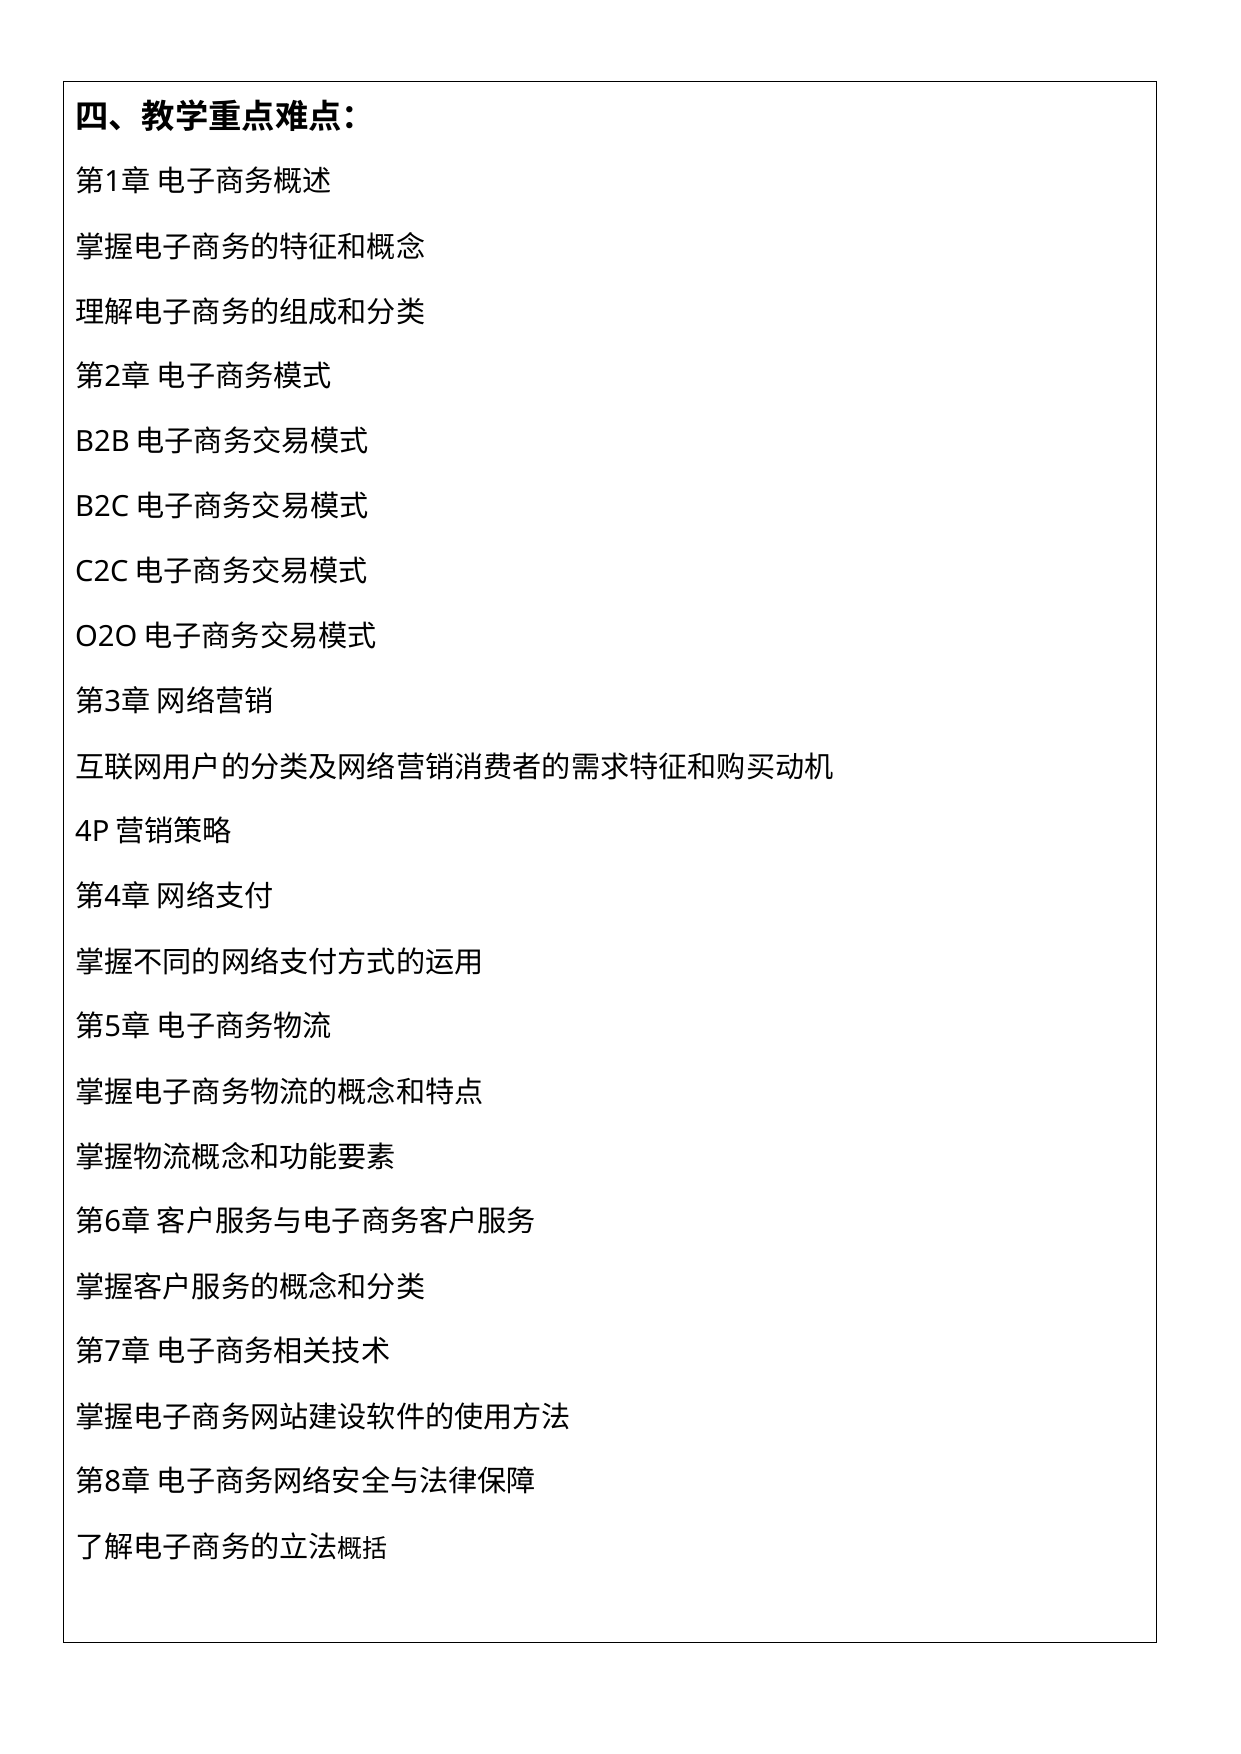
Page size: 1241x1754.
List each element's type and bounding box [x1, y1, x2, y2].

table_cell [64, 82, 1156, 1642]
